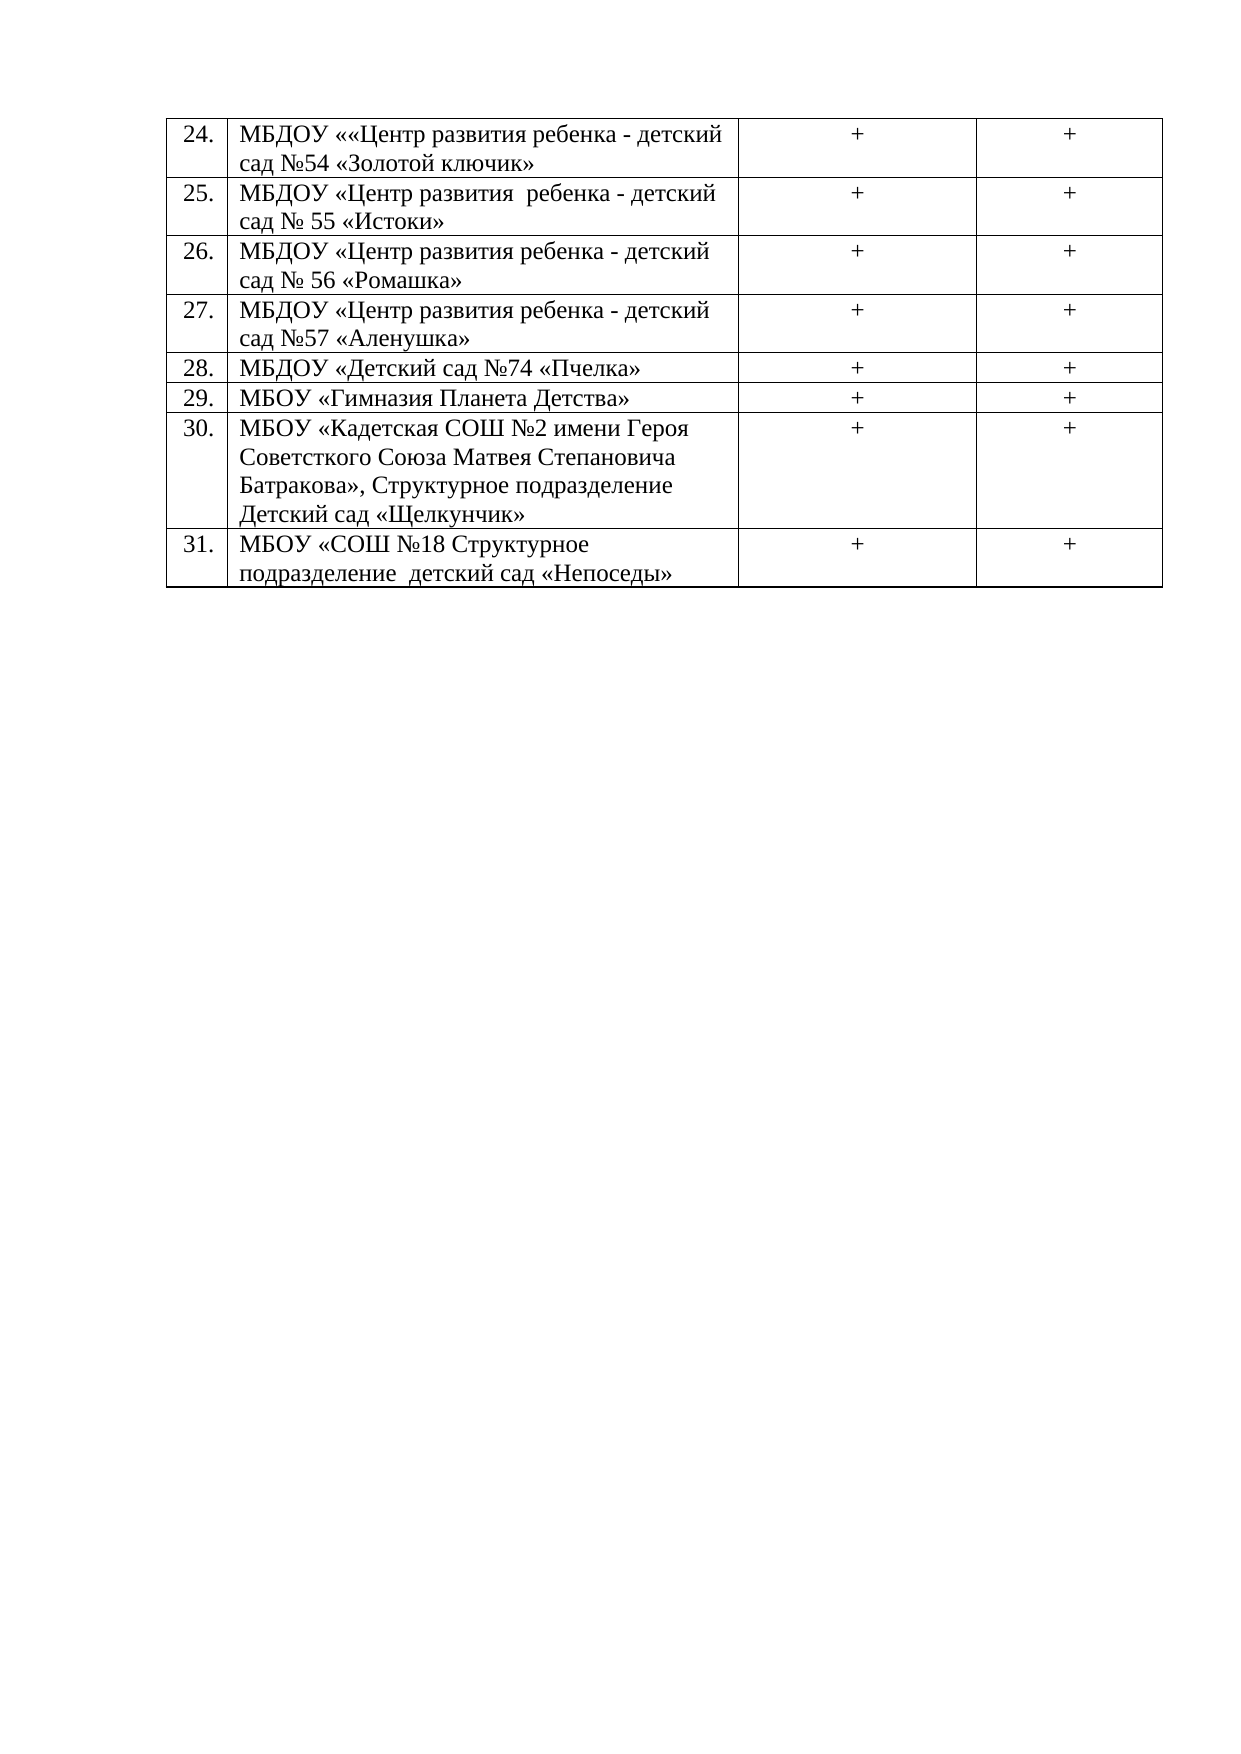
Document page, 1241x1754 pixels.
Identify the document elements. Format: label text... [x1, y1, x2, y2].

table_cell + [977, 413, 1162, 528]
table_cell + [739, 353, 976, 382]
table_cell + [739, 295, 976, 352]
table_cell + [739, 236, 976, 294]
table_cell + [977, 295, 1162, 352]
table_cell + [977, 236, 1162, 294]
table_cell + [739, 119, 976, 177]
table_cell [167, 353, 227, 382]
table_cell МБОУ «Кадетская СОШ №2 имени Героя Советсткого Союза Матвея Степановича Батракова», Структурное подразделение Детский сад «Щелкунчик» [228, 413, 738, 528]
table_cell [167, 178, 227, 235]
table_cell [167, 295, 227, 352]
table_cell МБОУ «Гимназия Планета Детства» [228, 383, 738, 412]
table_cell МБДОУ «Центр развития ребенка - детский сад №57 «Аленушка» [228, 295, 738, 352]
table_cell + [977, 383, 1162, 412]
table_cell [167, 383, 227, 412]
table_cell + [739, 383, 976, 412]
table_cell + [977, 353, 1162, 382]
table_cell МБОУ «СОШ №18 Структурное подразделение детский сад «Непоседы» [228, 529, 738, 586]
table_cell [167, 119, 227, 177]
table_cell [167, 413, 227, 528]
table_cell + [977, 119, 1162, 177]
table_cell МБДОУ ««Центр развития ребенка - детский сад №54 «Золотой ключик» [228, 119, 738, 177]
table_cell + [977, 178, 1162, 235]
table_cell + [739, 413, 976, 528]
table_cell + [977, 529, 1162, 586]
table_cell [167, 529, 227, 586]
table_cell МБДОУ «Детский сад №74 «Пчелка» [228, 353, 738, 382]
table_cell [167, 236, 227, 294]
table_cell + [739, 529, 976, 586]
table_cell + [739, 178, 976, 235]
table_cell МБДОУ «Центр развития ребенка - детский сад № 55 «Истоки» [228, 178, 738, 235]
table_cell МБДОУ «Центр развития ребенка - детский сад № 56 «Ромашка» [228, 236, 738, 294]
